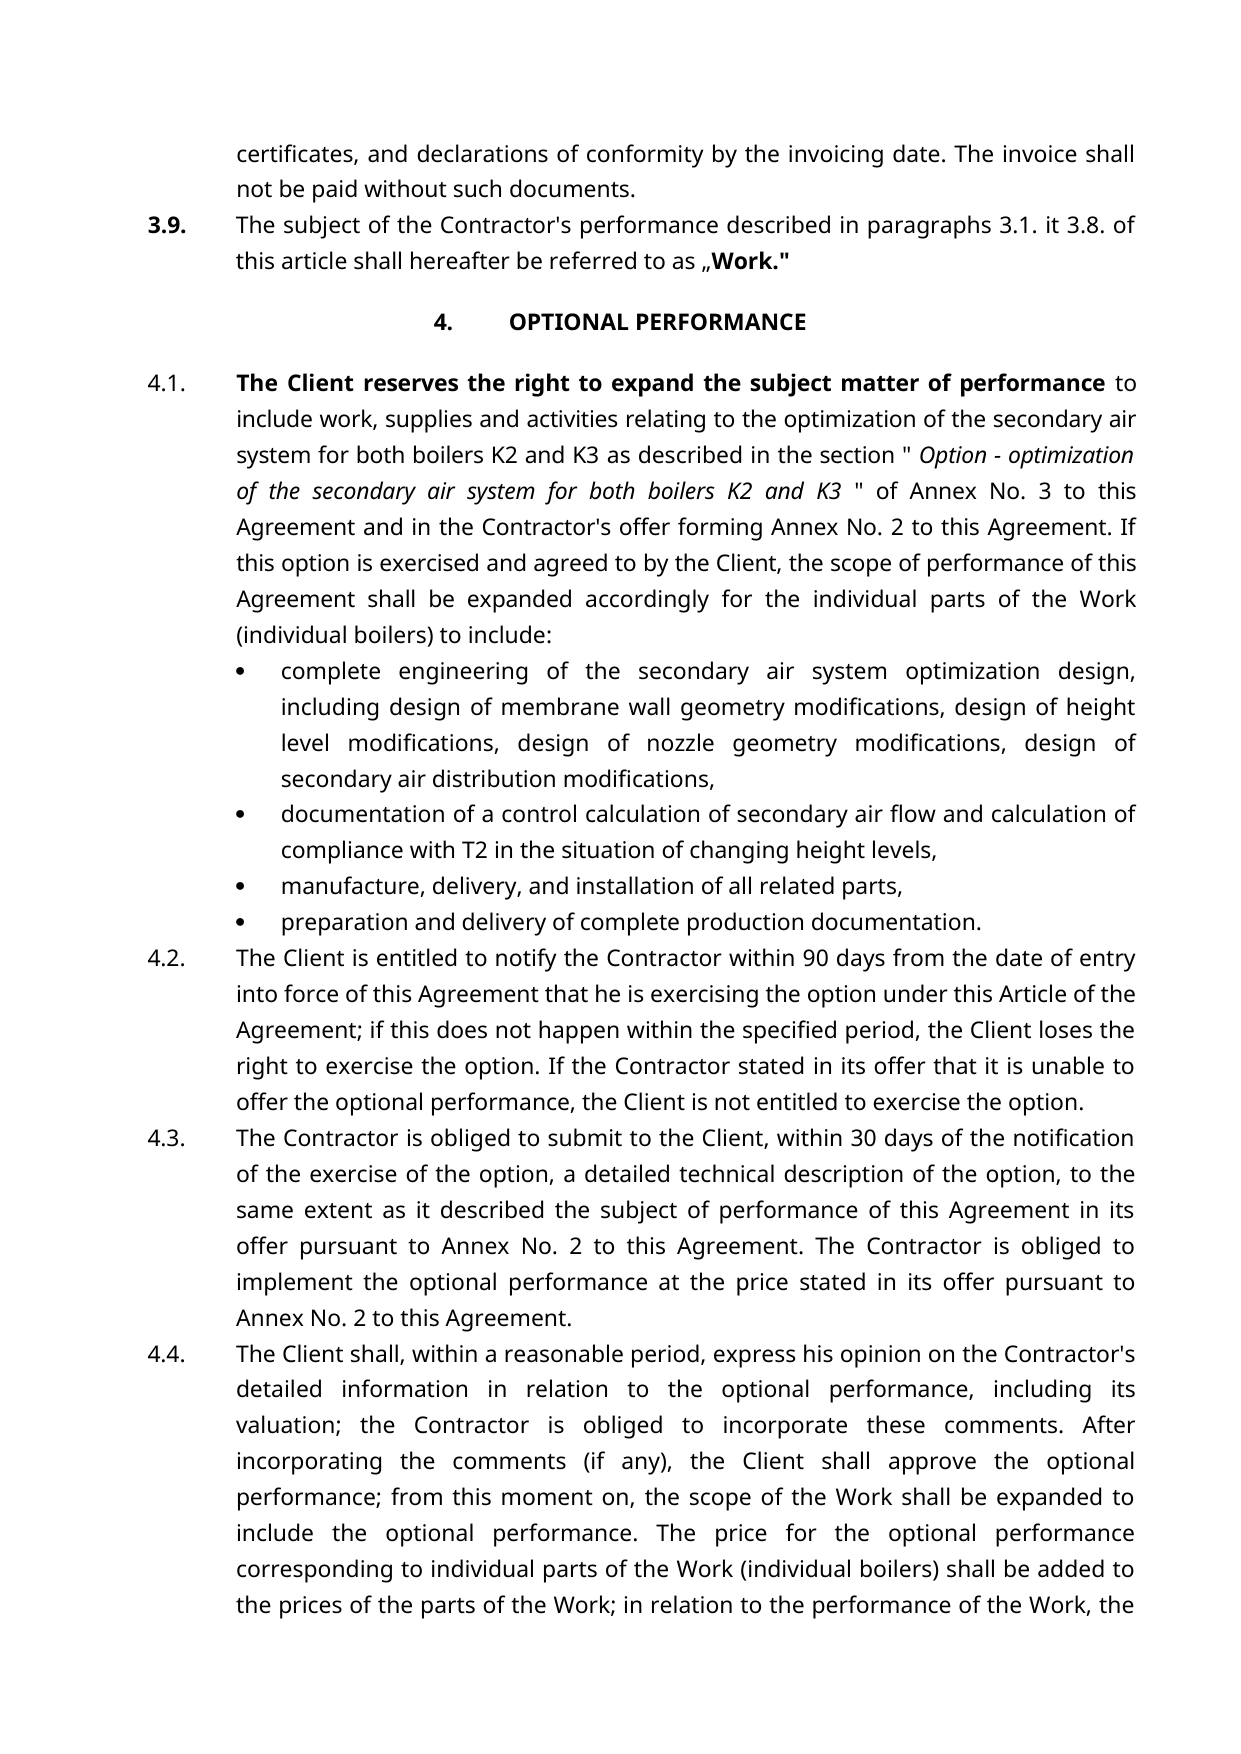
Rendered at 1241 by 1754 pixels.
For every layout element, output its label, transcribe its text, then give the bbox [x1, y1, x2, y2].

list documentation of a control calculation of secondary air flow and calculation of compliance with T2 in the situation of changing height levels, [236, 798, 1137, 866]
list complete engineering of the secondary air system optimization design, including design of membrane wall geometry modifications, design of height level modifications, design of nozzle geometry modifications, design of secondary air distribution modifications, [236, 655, 1137, 794]
list The Client reserves the right to expand the subject matter of performance to include work, supplies and activities relating to the optimization of the secondary air system for both boilers K2 and K3 as described in the section " Option - optimization of the secondary air system for both boilers K2 and K3 " of Annex No. 3 to this Agreement and in the Contractor's offer forming Annex No. 2 to this Agreement. If this option is exercised and agreed to by the Client, the scope of performance of this Agreement shall be expanded accordingly for the individual parts of the Work (individual boilers) to include: [147, 367, 1137, 650]
list The Contractor is obliged to submit to the Client, within 30 days of the notification of the exercise of the option, a detailed technical description of the option, to the same extent as it described the subject of performance of this Agreement in its offer pursuant to Annex No. 2 to this Agreement. The Contractor is obliged to implement the optional performance at the price stated in its offer pursuant to Annex No. 2 to this Agreement. [147, 1122, 1137, 1333]
subtitle OPTIONAL PERFORMANCE [103, 306, 1137, 337]
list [147, 1337, 1137, 1620]
list manufacture, delivery, and installation of all related parts, [236, 870, 1137, 902]
list The Client is entitled to notify the Contractor within 90 days from the date of entry into force of this Agreement that he is exercising the option under this Article of the Agreement; if this does not happen within the specified period, the Client loses the right to exercise the option. If the Contractor stated in its offer that it is unable to offer the optional performance, the Client is not entitled to exercise the option. [147, 942, 1137, 1117]
list preparation and delivery of complete production documentation. [236, 906, 1137, 937]
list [147, 137, 1137, 205]
list The subject of the Contractor's performance described in paragraphs 3.1. it 3.8. of this article shall hereafter be referred to as „Work." [148, 209, 1137, 277]
